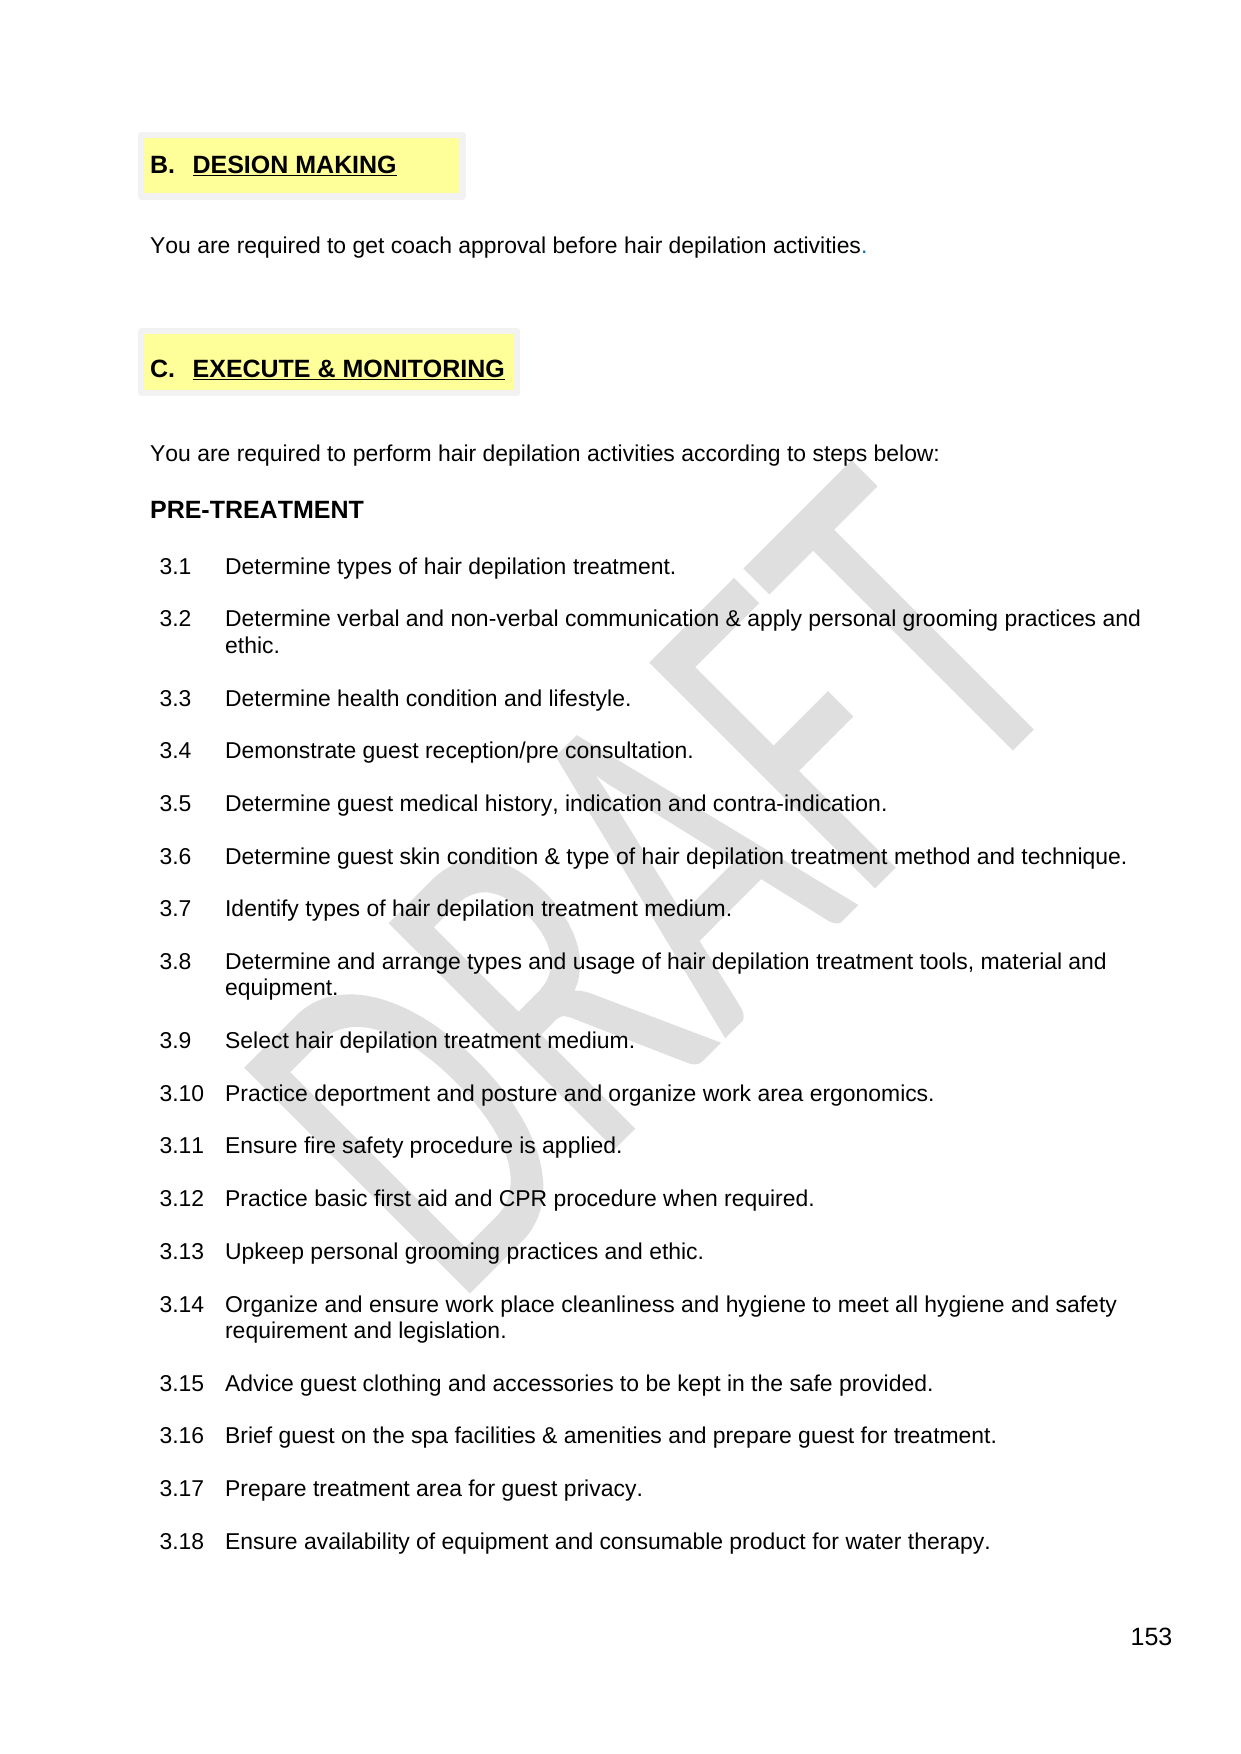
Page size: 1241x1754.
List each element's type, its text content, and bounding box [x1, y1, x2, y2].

list Practice deportment and posture and organize work area ergonomics. [159, 1080, 1172, 1106]
list Determine health condition and lifestyle. [159, 684, 1172, 711]
list Upkeep personal grooming practices and ethic. [159, 1238, 1172, 1264]
list Advice guest clothing and accessories to be kept in the safe provided. [159, 1370, 1172, 1396]
list Ensure fire safety procedure is applied. [159, 1132, 1172, 1159]
list Identify types of hair depilation treatment medium. [159, 895, 1172, 922]
list EXECUTE & MONITORING [150, 354, 1172, 383]
list Select hair depilation treatment medium. [159, 1027, 1172, 1053]
list Determine and arrange types and usage of hair depilation treatment tools, material and equipment. [159, 948, 1172, 1001]
list Determine types of hair depilation treatment. [159, 553, 1172, 579]
list Prepare treatment area for guest privacy. [159, 1475, 1172, 1501]
list Determine guest skin condition & type of hair depilation treatment method and technique. [159, 843, 1172, 869]
list Ensure availability of equipment and consumable product for water therapy. [159, 1528, 1172, 1554]
list Demonstrate guest reception/pre consultation. [159, 737, 1172, 763]
list Brief guest on the spa facilities & amenities and prepare guest for treatment. [159, 1422, 1172, 1449]
list Practice basic first aid and CPR procedure when required. [159, 1185, 1172, 1212]
list Organize and ensure work place cleanliness and hygiene to meet all hygiene and safety requirement and legislation. [159, 1291, 1172, 1343]
list PRE-TREATMENT [150, 495, 1172, 524]
list You are required to perform hair depilation activities according to steps below: [150, 440, 1172, 466]
list You are required to get coach approval before hair depilation activities. [150, 232, 1172, 259]
list DESION MAKING [150, 150, 1172, 179]
list Determine guest medical history, indication and contra-indication. [159, 790, 1172, 816]
list Determine verbal and non-verbal communication & apply personal grooming practices and ethic. [159, 605, 1172, 658]
